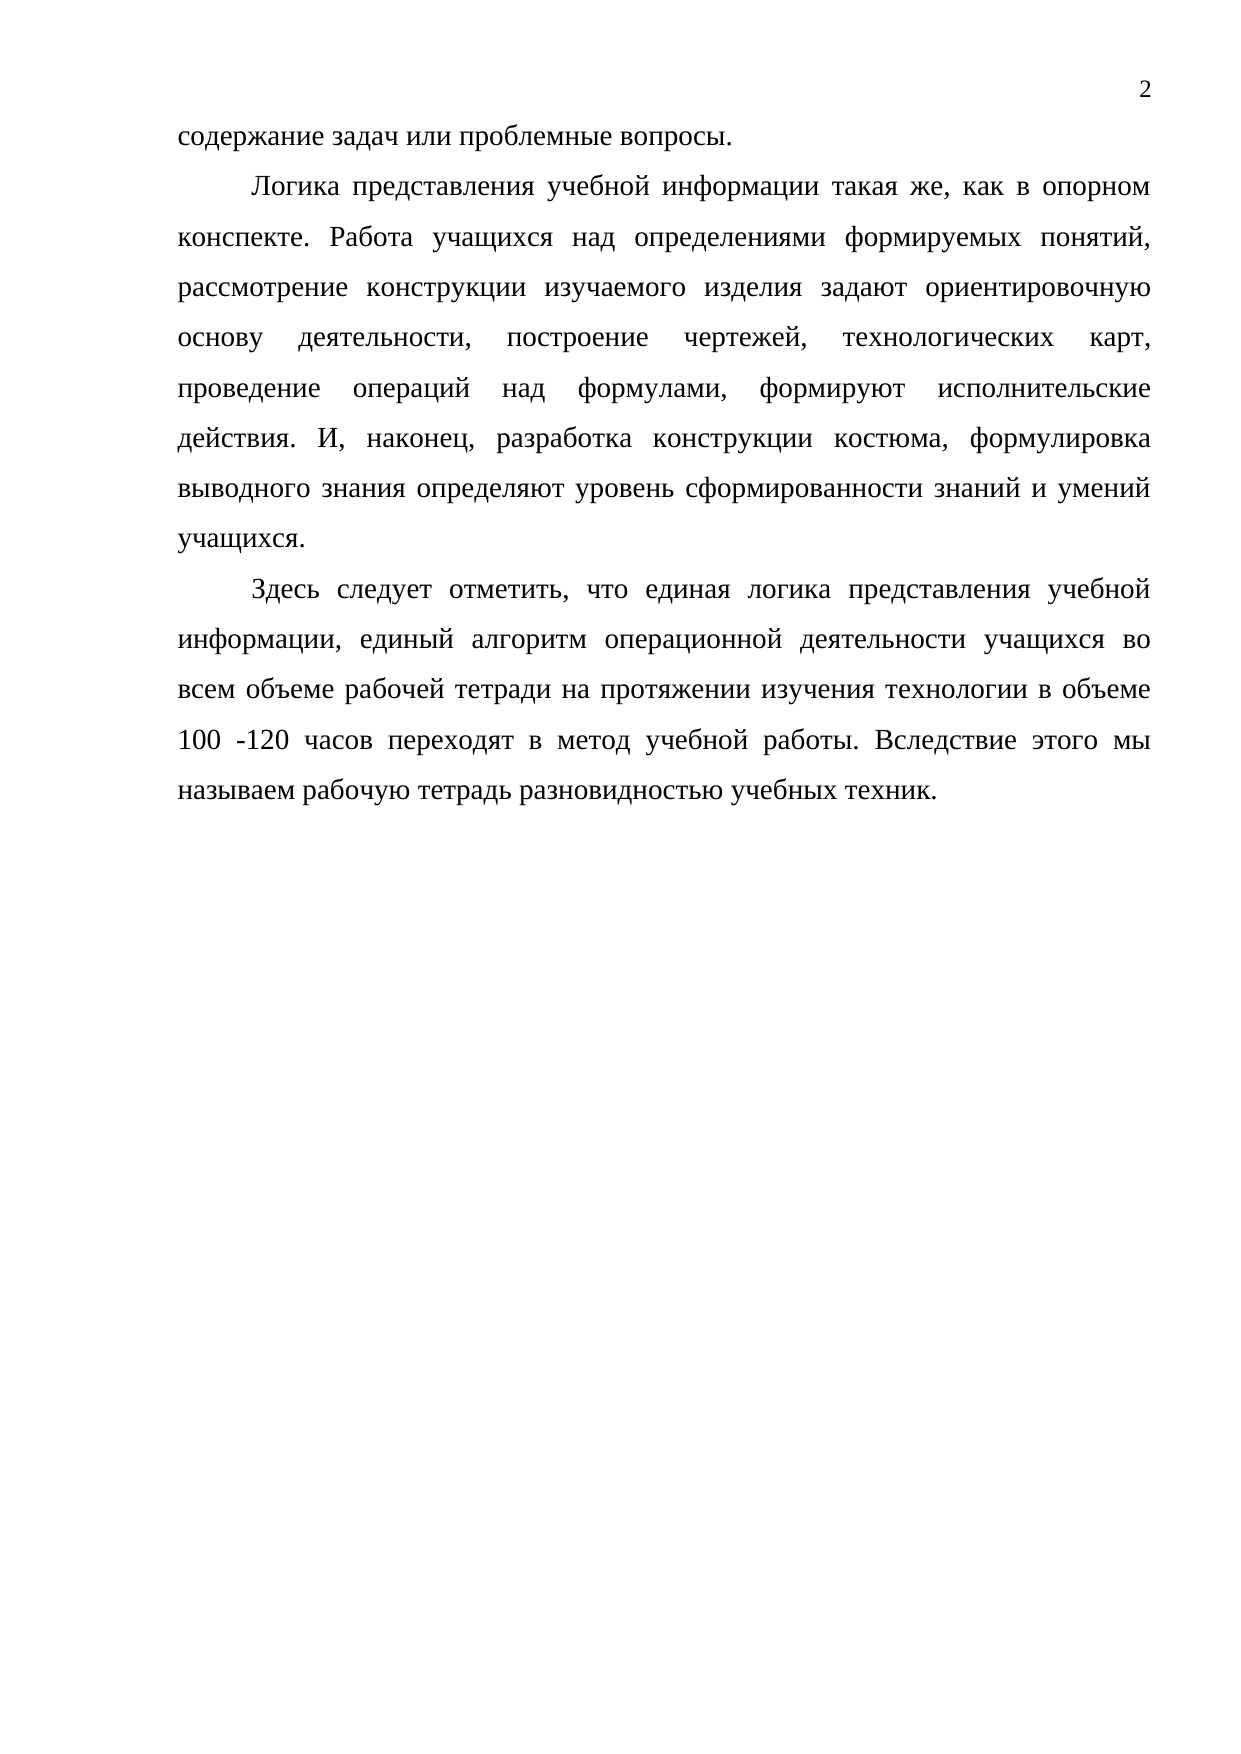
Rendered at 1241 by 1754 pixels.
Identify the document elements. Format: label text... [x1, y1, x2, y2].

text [177, 118, 1152, 152]
text Здесь следует отметить, что единая логика представления учебной информации, единый алгоритм операционной деятельности учащихся во всем объеме рабочей тетради на протяжении изучения технологии в объеме 100 -120 часов переходят в метод учебной работы. Вследствие этого мы называем рабочую тетрадь разновидностью учебных техник. [177, 571, 1152, 806]
text Логика представления учебной информации такая же, как в опорном конспекте. Работа учащихся над определениями формируемых понятий, рассмотрение конструкции изучаемого изделия задают ориентировочную основу деятельности, построение чертежей, технологических карт, проведение операций над формулами, формируют исполнительские действия. И, наконец, разработка конструкции костюма, формулировка выводного знания определяют уровень сформированности знаний и умений учащихся. [177, 168, 1152, 554]
